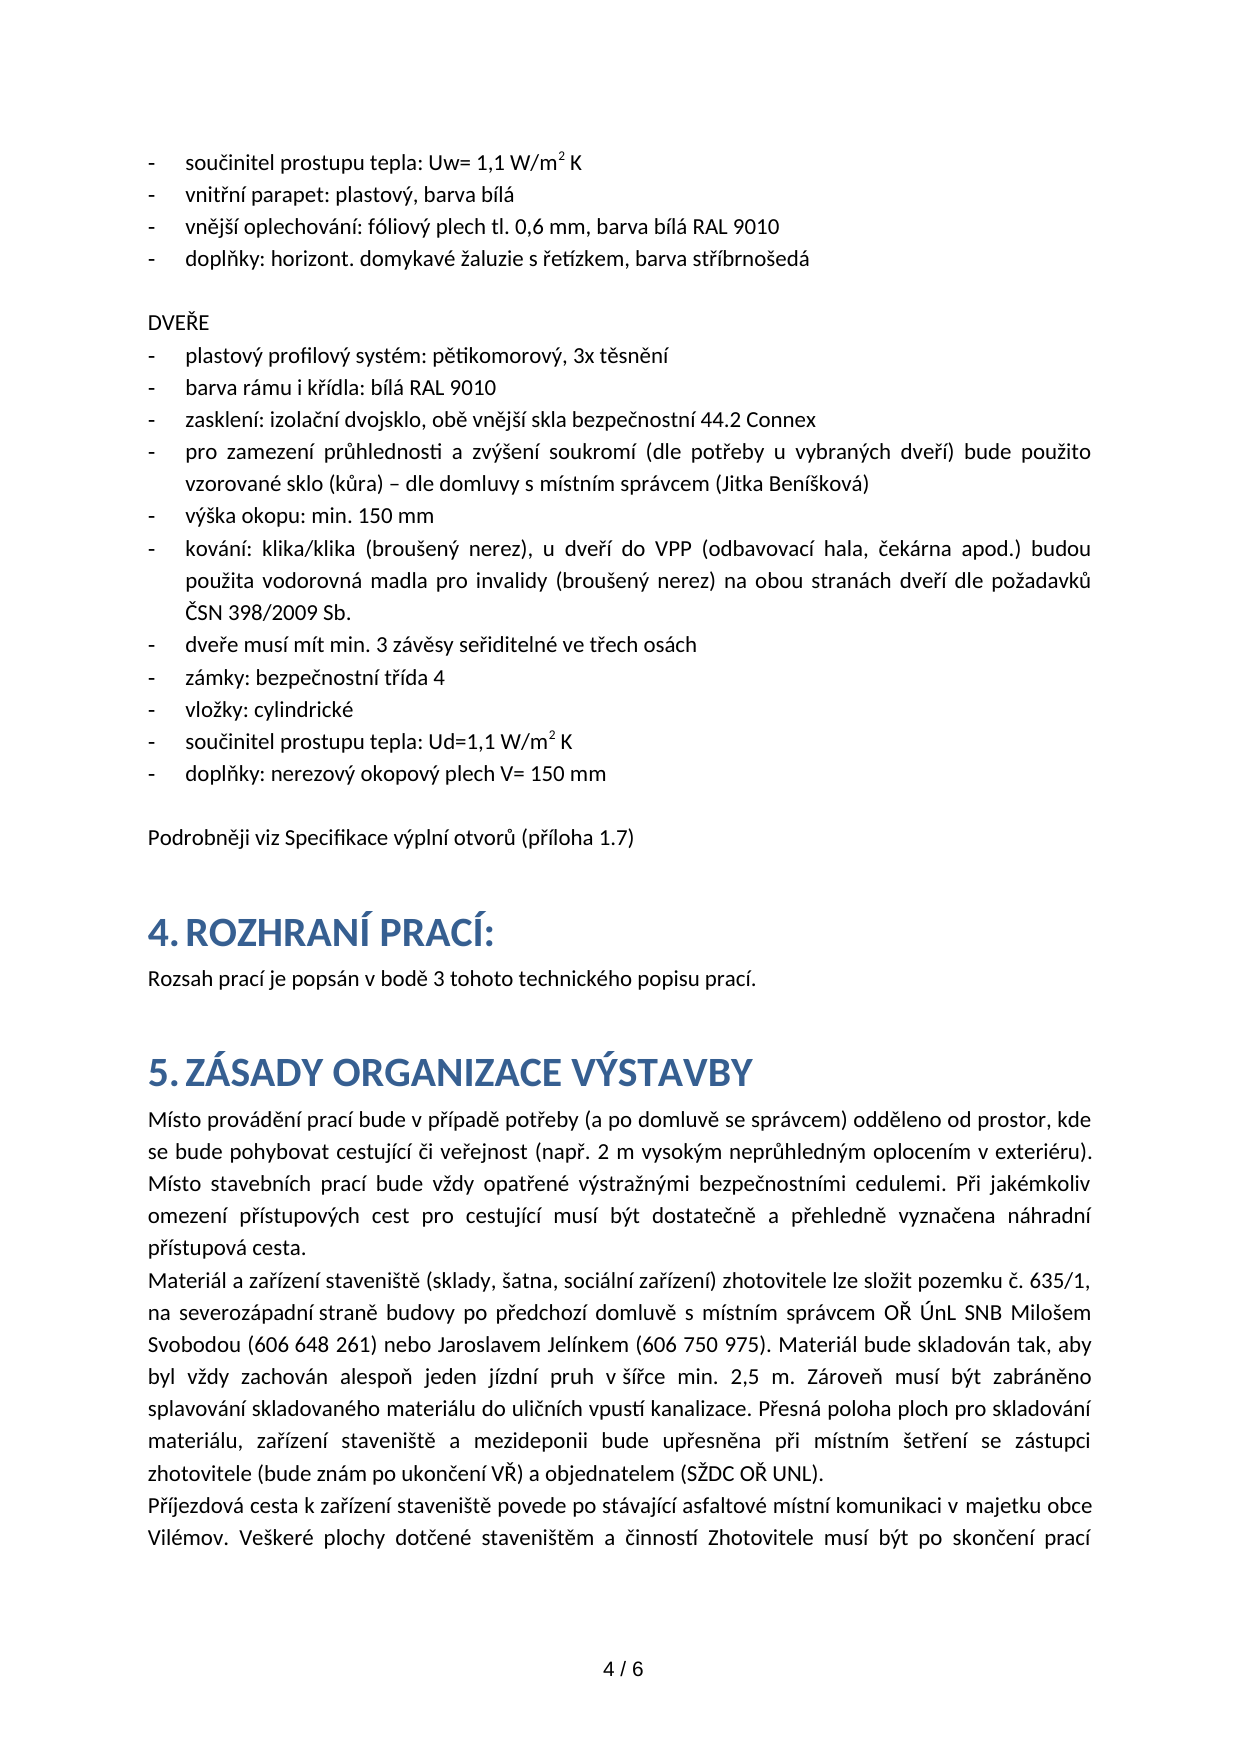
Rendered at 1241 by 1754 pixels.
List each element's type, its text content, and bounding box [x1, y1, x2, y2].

list dveře musí mít min. 3 závěsy seřiditelné ve třech osách [148, 630, 1093, 658]
list barva rámu i křídla: bílá RAL 9010 [148, 373, 1093, 401]
list pro zamezení průhlednosti a zvýšení soukromí (dle potřeby u vybraných dveří) bude použito vzorované sklo (kůra) – dle domluvy s místním správcem (Jitka Beníšková) [148, 437, 1093, 497]
text Místo provádění prací bude v případě potřeby (a po domluvě se správcem) odděleno od prostor, kde se bude pohybovat cestující či veřejnost (např. 2 m vysokým neprůhledným oplocením v exteriéru). Místo stavebních prací bude vždy opatřené výstražnými bezpečnostními cedulemi. Při jakémkoliv omezení přístupových cest pro cestující musí být dostatečně a přehledně vyznačena náhradní přístupová cesta. [148, 1105, 1093, 1262]
list zasklení: izolační dvojsklo, obě vnější skla bezpečnostní 44.2 Connex [148, 405, 1093, 433]
text Rozhraní prací: [148, 906, 1093, 957]
list vnější oplechování: fóliový plech tl. 0,6 mm, barva bílá RAL 9010 [148, 212, 1093, 240]
list plastový profilový systém: pětikomorový, 3x těsnění [148, 341, 1093, 369]
list součinitel prostupu tepla: Ud=1,1 W/m2 K [148, 727, 1093, 755]
text DVEŘE [148, 308, 1093, 337]
list doplňky: nerezový okopový plech V= 150 mm [148, 759, 1093, 787]
list vložky: cylindrické [148, 695, 1093, 723]
text Podrobněji viz Specifikace výplní otvorů (příloha 1.7) [148, 823, 1093, 852]
list kování: klika/klika (broušený nerez), u dveří do VPP (odbavovací hala, čekárna apod.) budou použita vodorovná madla pro invalidy (broušený nerez) na obou stranách dveří dle požadavků ČSN 398/2009 Sb. [148, 534, 1093, 626]
text Materiál a zařízení staveniště (sklady, šatna, sociální zařízení) zhotovitele lze složit pozemku č. 635/1, na severozápadní straně budovy po předchozí domluvě s místním správcem OŘ ÚnL SNB Milošem Svobodou (606 648 261) nebo Jaroslavem Jelínkem (606 750 975). Materiál bude skladován tak, aby byl vždy zachován alespoň jeden jízdní pruh v šířce min. 2,5 m. Zároveň musí být zabráněno splavování skladovaného materiálu do uličních vpustí kanalizace. Přesná poloha ploch pro skladování materiálu, zařízení staveniště a mezideponii bude upřesněna při místním šetření se zástupci zhotovitele (bude znám po ukončení VŘ) a objednatelem (SŽDC OŘ UNL). [148, 1266, 1093, 1487]
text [148, 1491, 1093, 1551]
text Zásady organizace výstavby [148, 1046, 1093, 1097]
list vnitřní parapet: plastový, barva bílá [148, 180, 1093, 208]
list zámky: bezpečnostní třída 4 [148, 663, 1093, 691]
list doplňky: horizont. domykavé žaluzie s řetízkem, barva stříbrnošedá [148, 244, 1093, 272]
list výška okopu: min. 150 mm [148, 502, 1093, 530]
text Rozsah prací je popsán v bodě 3 tohoto technického popisu prací. [148, 964, 1093, 992]
list součinitel prostupu tepla: Uw= 1,1 W/m2 K [148, 148, 1093, 176]
